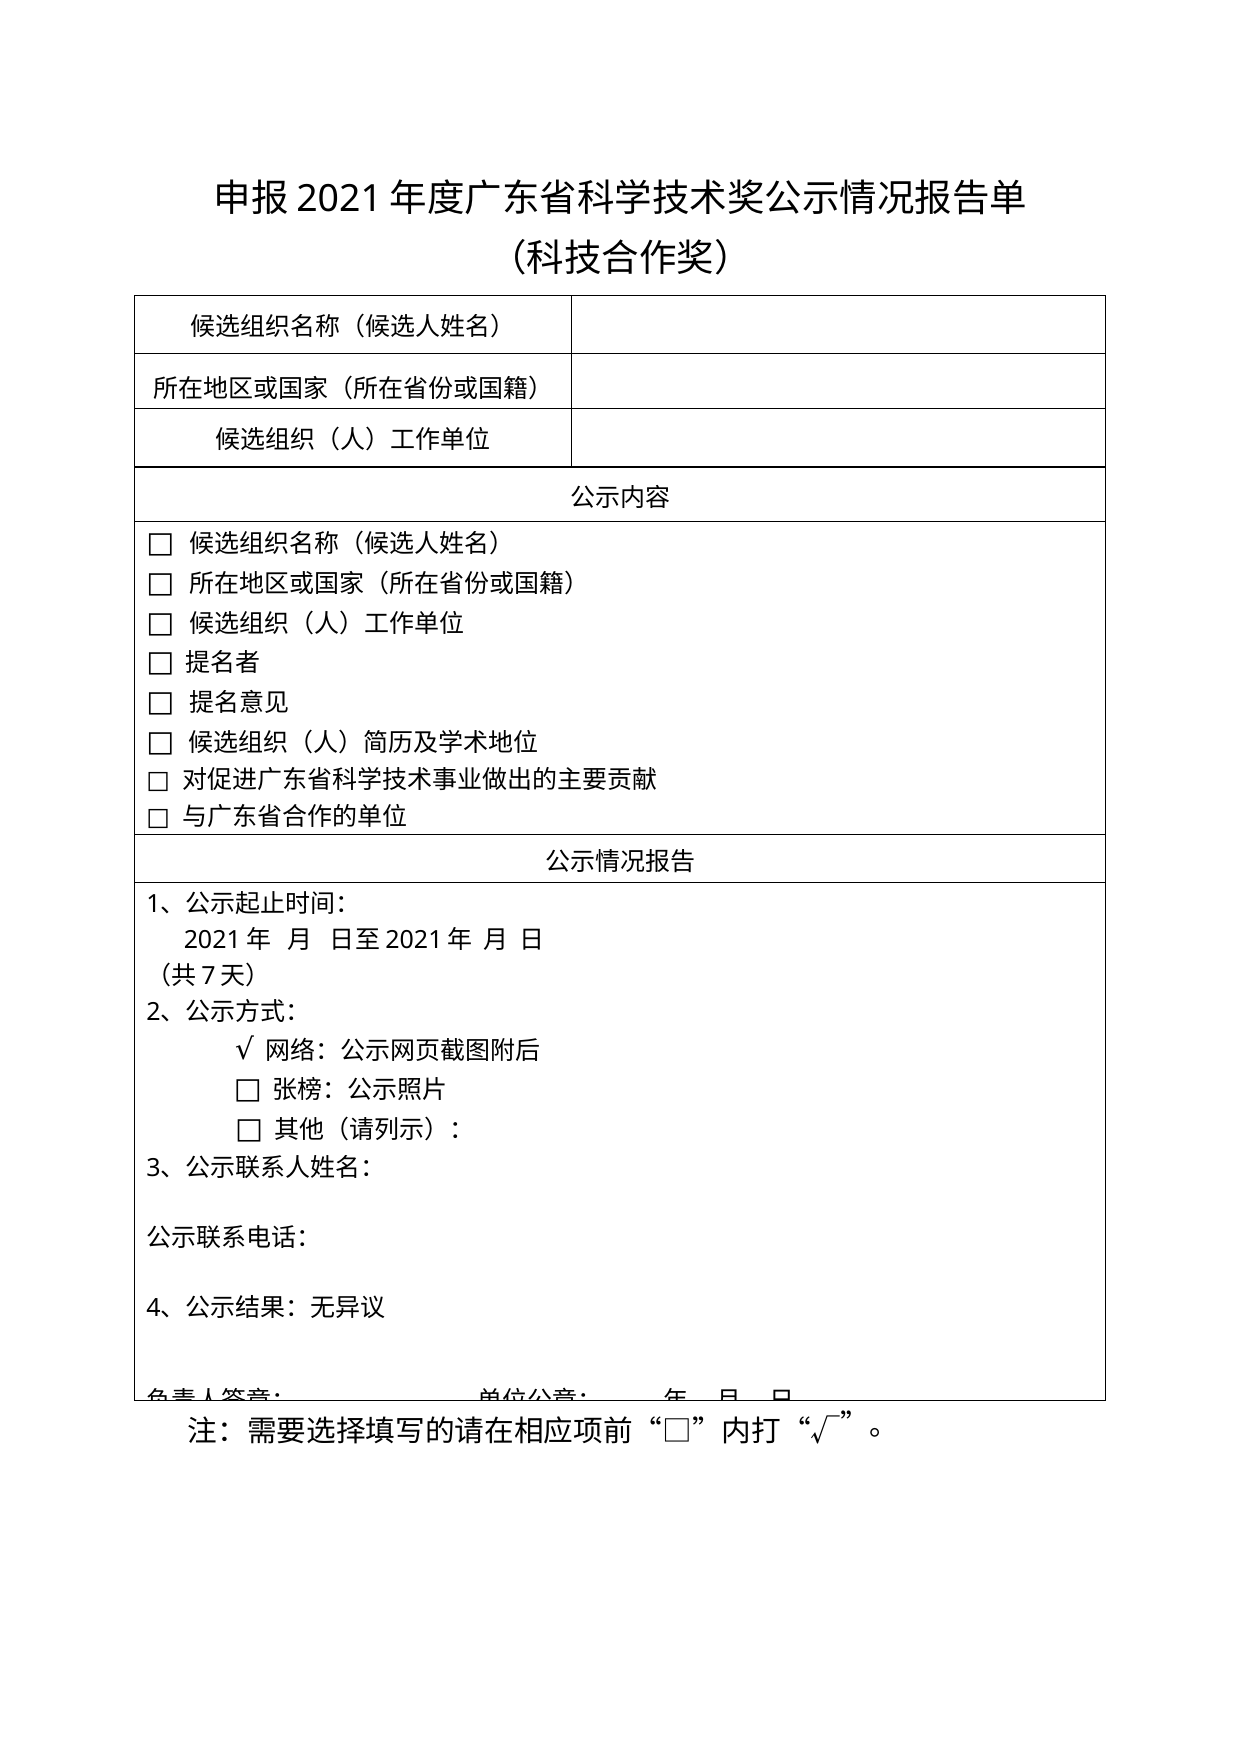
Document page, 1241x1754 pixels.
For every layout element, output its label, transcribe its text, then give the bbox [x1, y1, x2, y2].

table_cell 候选组织（人）工作单位 [135, 409, 571, 466]
table_cell 公示内容 [135, 468, 1105, 521]
table_header 候选组织名称（候选人姓名） [135, 296, 571, 353]
table_cell □ 候选组织名称（候选人姓名） □ 所在地区或国家（所在省份或国籍） □ 候选组织（人）工作单位 □ 提名者 □ 提名意见 □ 候选组织（人）简历及学术地位 □ 对促进广东省科学技术事业做出的主要贡献 □ 与广东省合作的单位 [135, 522, 1105, 834]
table_cell 1、公示起止时间： 2021年 月 日至2021年 月 日 （共7天） 2、公示方式： √ 网络：公示网页截图附后 □ 张榜：公示照片 □ 其他（请列示）： 3、公示联系人姓名： 公示联系电话： 4、公示结果：无异议 负责人签章： 单位公章： 年 月 日 [135, 883, 1105, 1400]
text （科技合作奖） [187, 222, 1053, 282]
table_cell [572, 409, 1105, 466]
text 申报2021年度广东省科学技术奖公示情况报告单 [187, 162, 1053, 222]
table_header [572, 296, 1105, 353]
table_cell [572, 354, 1105, 408]
text 注：需要选择填写的请在相应项前“□”内打“√”。 [187, 1401, 1053, 1449]
table_cell 所在地区或国家（所在省份或国籍） [135, 354, 571, 408]
table_cell 公示情况报告 [135, 835, 1105, 882]
